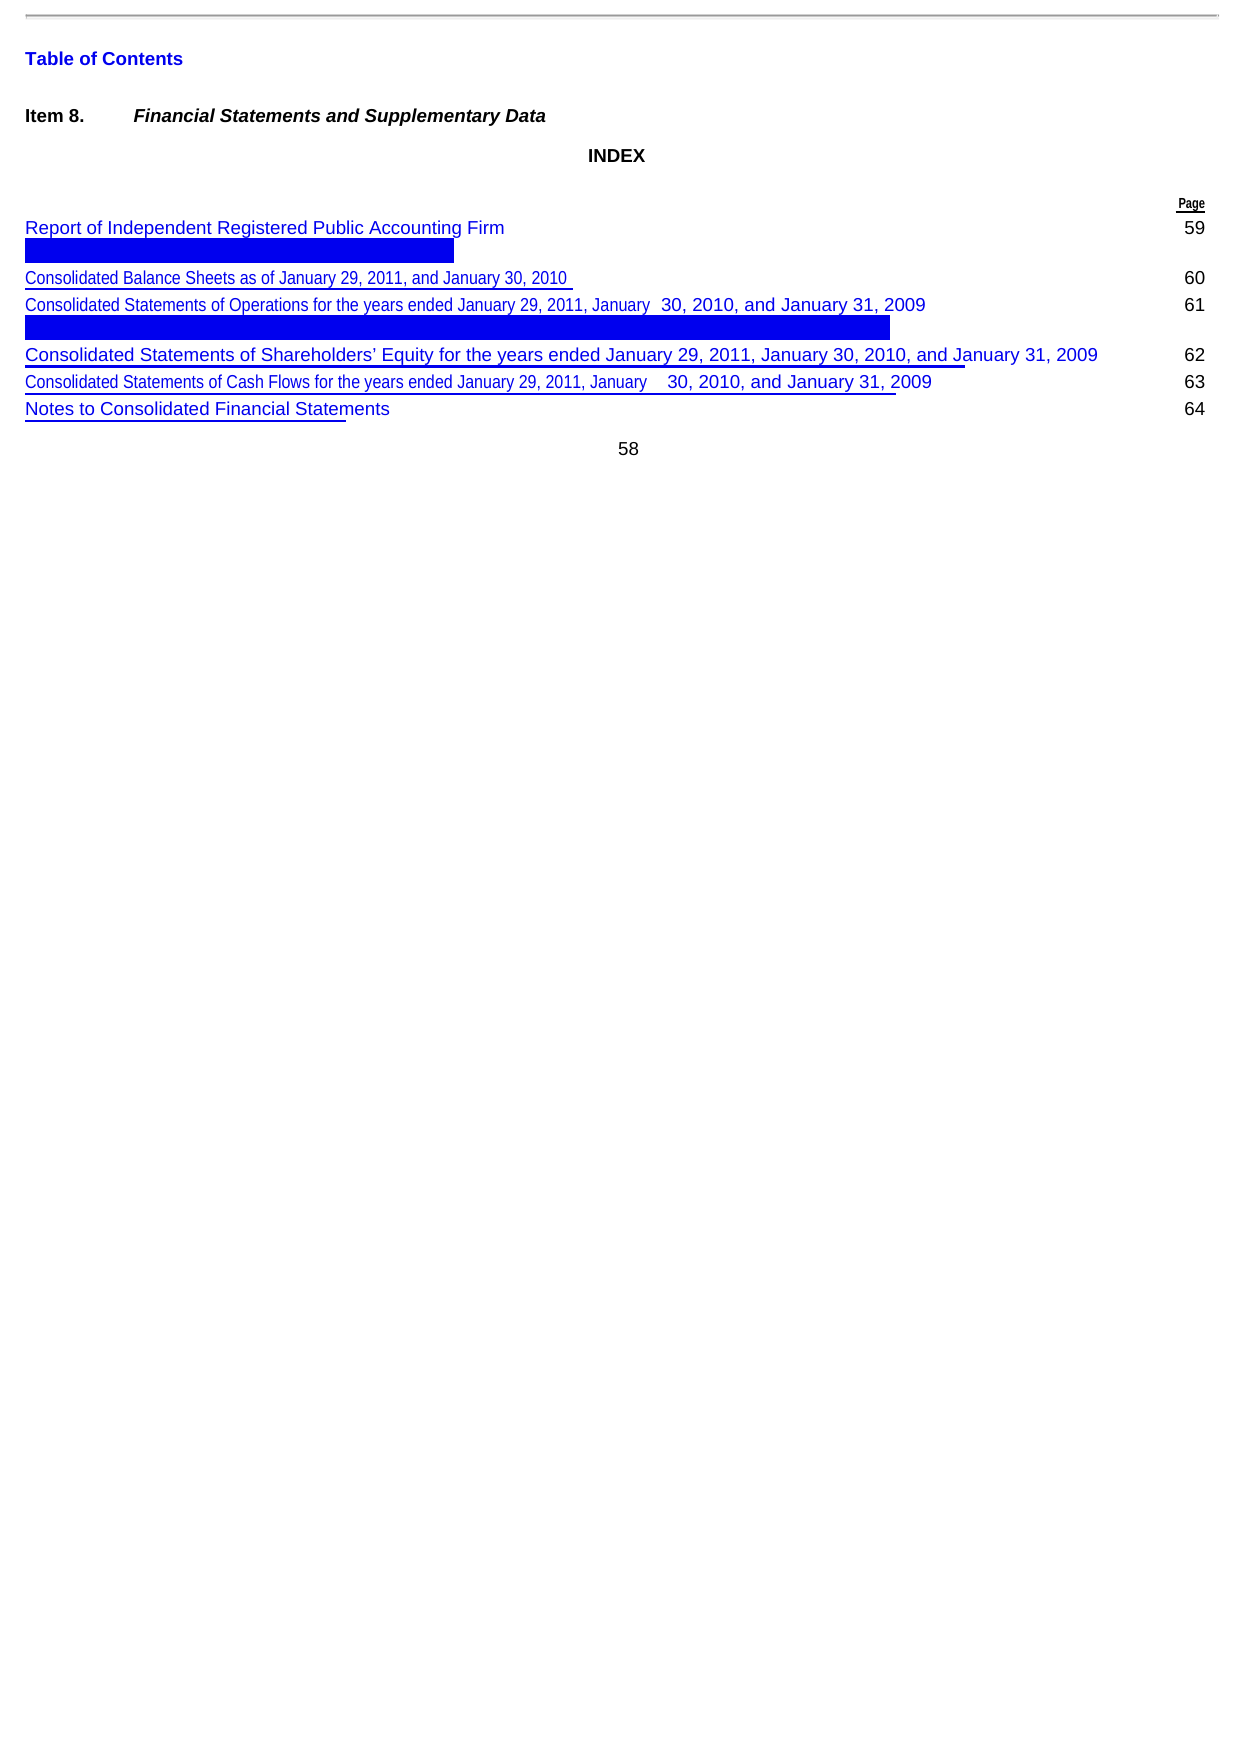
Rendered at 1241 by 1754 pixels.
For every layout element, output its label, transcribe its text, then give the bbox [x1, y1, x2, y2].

text Table of Contents [25, 48, 1205, 69]
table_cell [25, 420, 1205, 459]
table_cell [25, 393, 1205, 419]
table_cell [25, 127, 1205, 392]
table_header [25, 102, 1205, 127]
picture [23, 14, 1220, 21]
